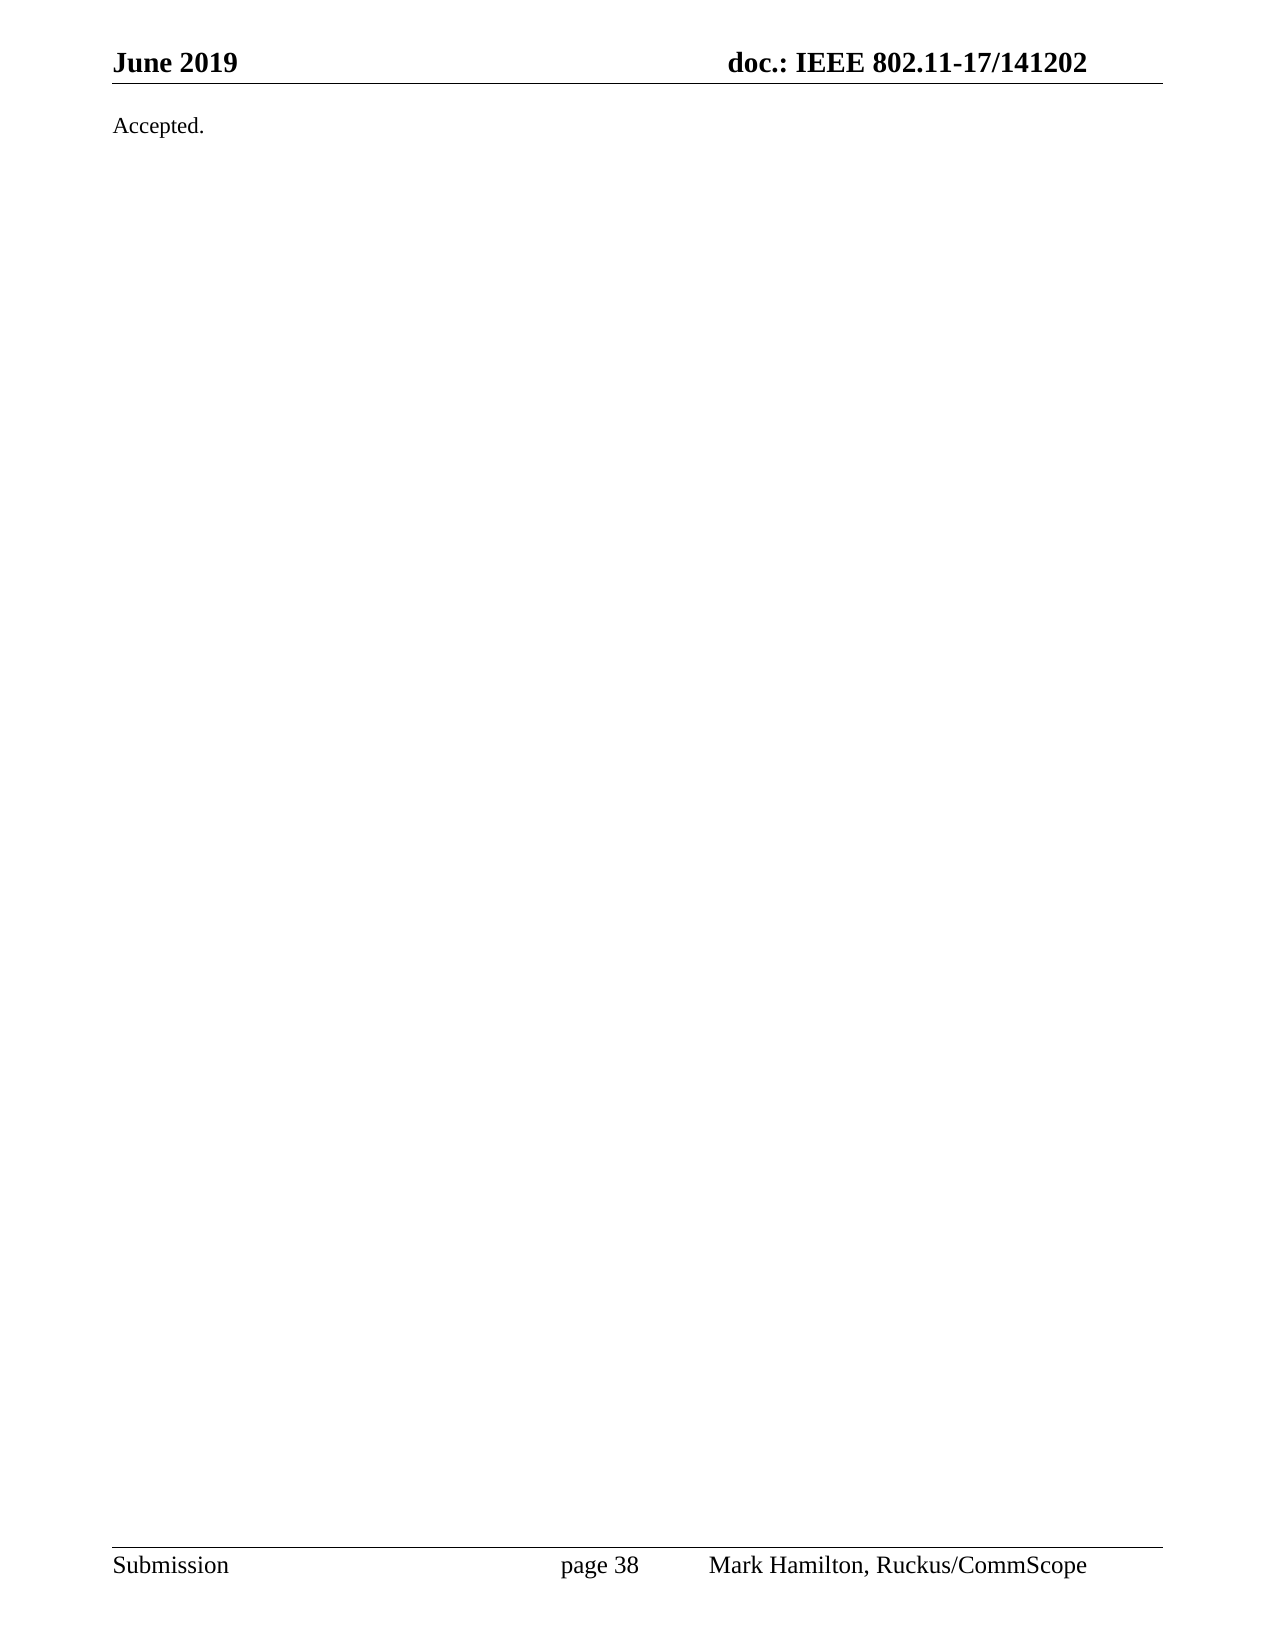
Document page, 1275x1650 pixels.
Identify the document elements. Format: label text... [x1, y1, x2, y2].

text Accepted. [112, 112, 1163, 138]
